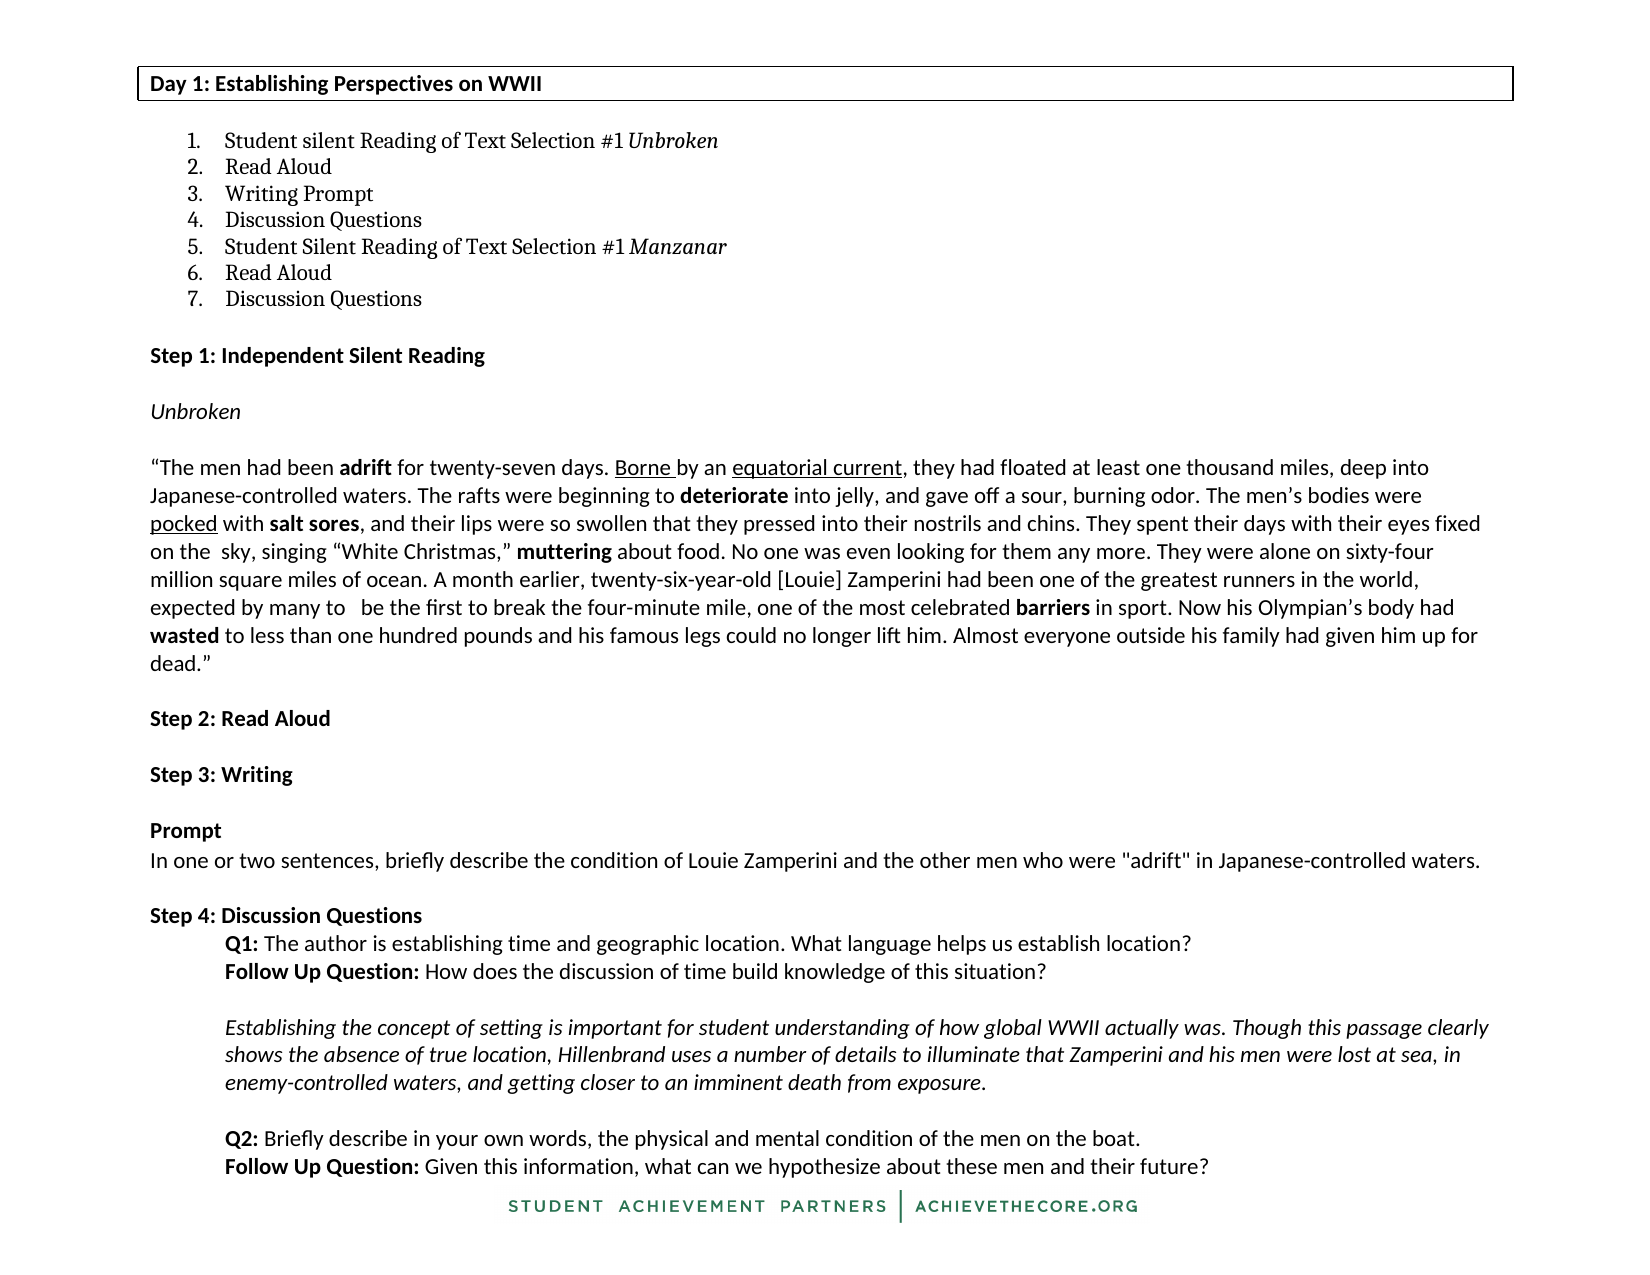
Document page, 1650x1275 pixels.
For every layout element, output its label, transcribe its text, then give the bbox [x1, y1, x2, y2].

text Establishing the concept of setting is important for student understanding of how global WWII actually was. Though this passage clearly shows the absence of true location, Hillenbrand uses a number of details to illuminate that Zamperini and his men were lost at sea, in enemy-controlled waters, and getting closer to an imminent death from exposure. [225, 1013, 1510, 1096]
list Read Aloud [187, 154, 1510, 180]
list Writing Prompt [187, 180, 1510, 207]
text Follow Up Question: Given this information, what can we hypothesize about these men and their future? [225, 1152, 1485, 1180]
text In one or two sentences, briefly describe the condition of Louie Zamperini and the other men who were "adrift" in Japanese-controlled waters. [150, 850, 1510, 873]
list Student Silent Reading of Text Selection #1 Manzanar [187, 233, 1510, 260]
text Follow Up Question: How does the discussion of time build knowledge of this situation? [225, 957, 1510, 985]
text Q1: The author is establishing time and geographic location. What language helps us establish location? [225, 929, 1510, 957]
subtitle Step 4: Discussion Questions [150, 901, 1510, 929]
subtitle Day 1: Establishing Perspectives on WWII [150, 69, 1510, 97]
text “The men had been adrift for twenty-seven days. Borne by an equatorial current, they had floated at least one thousand miles, deep into Japanese-controlled waters. The rafts were beginning to deteriorate into jelly, and gave off a sour, burning odor. The men’s bodies were pocked with salt sores, and their lips were so swollen that they pressed into their nostrils and chins. They spent their days with their eyes fixed on the sky, singing “White Christmas,” muttering about food. No one was even looking for them any more. They were alone on sixty-four million square miles of ocean. A month earlier, twenty-six-year-old [Louie] Zamperini had been one of the greatest runners in the world, expected by many to be the first to break the four-minute mile, one of the most celebrated barriers in sport. Now his Olympian’s body had wasted to less than one hundred pounds and his famous legs could no longer lift him. Almost everyone outside his family had given him up for dead.” [150, 453, 1487, 677]
text Unbroken [150, 397, 1510, 425]
list Read Aloud [187, 260, 1510, 286]
list Discussion Questions [187, 207, 1510, 233]
subtitle Step 2: Read Aloud Step 3: Writing Prompt [150, 682, 369, 850]
list Discussion Questions [187, 286, 1510, 313]
subtitle Step 1: Independent Silent Reading [150, 341, 1510, 369]
list Student silent Reading of Text Selection #1 Unbroken [187, 128, 1510, 154]
picture [494, 1185, 1150, 1224]
text Q2: Briefly describe in your own words, the physical and mental condition of the men on the boat. [225, 1124, 1480, 1152]
